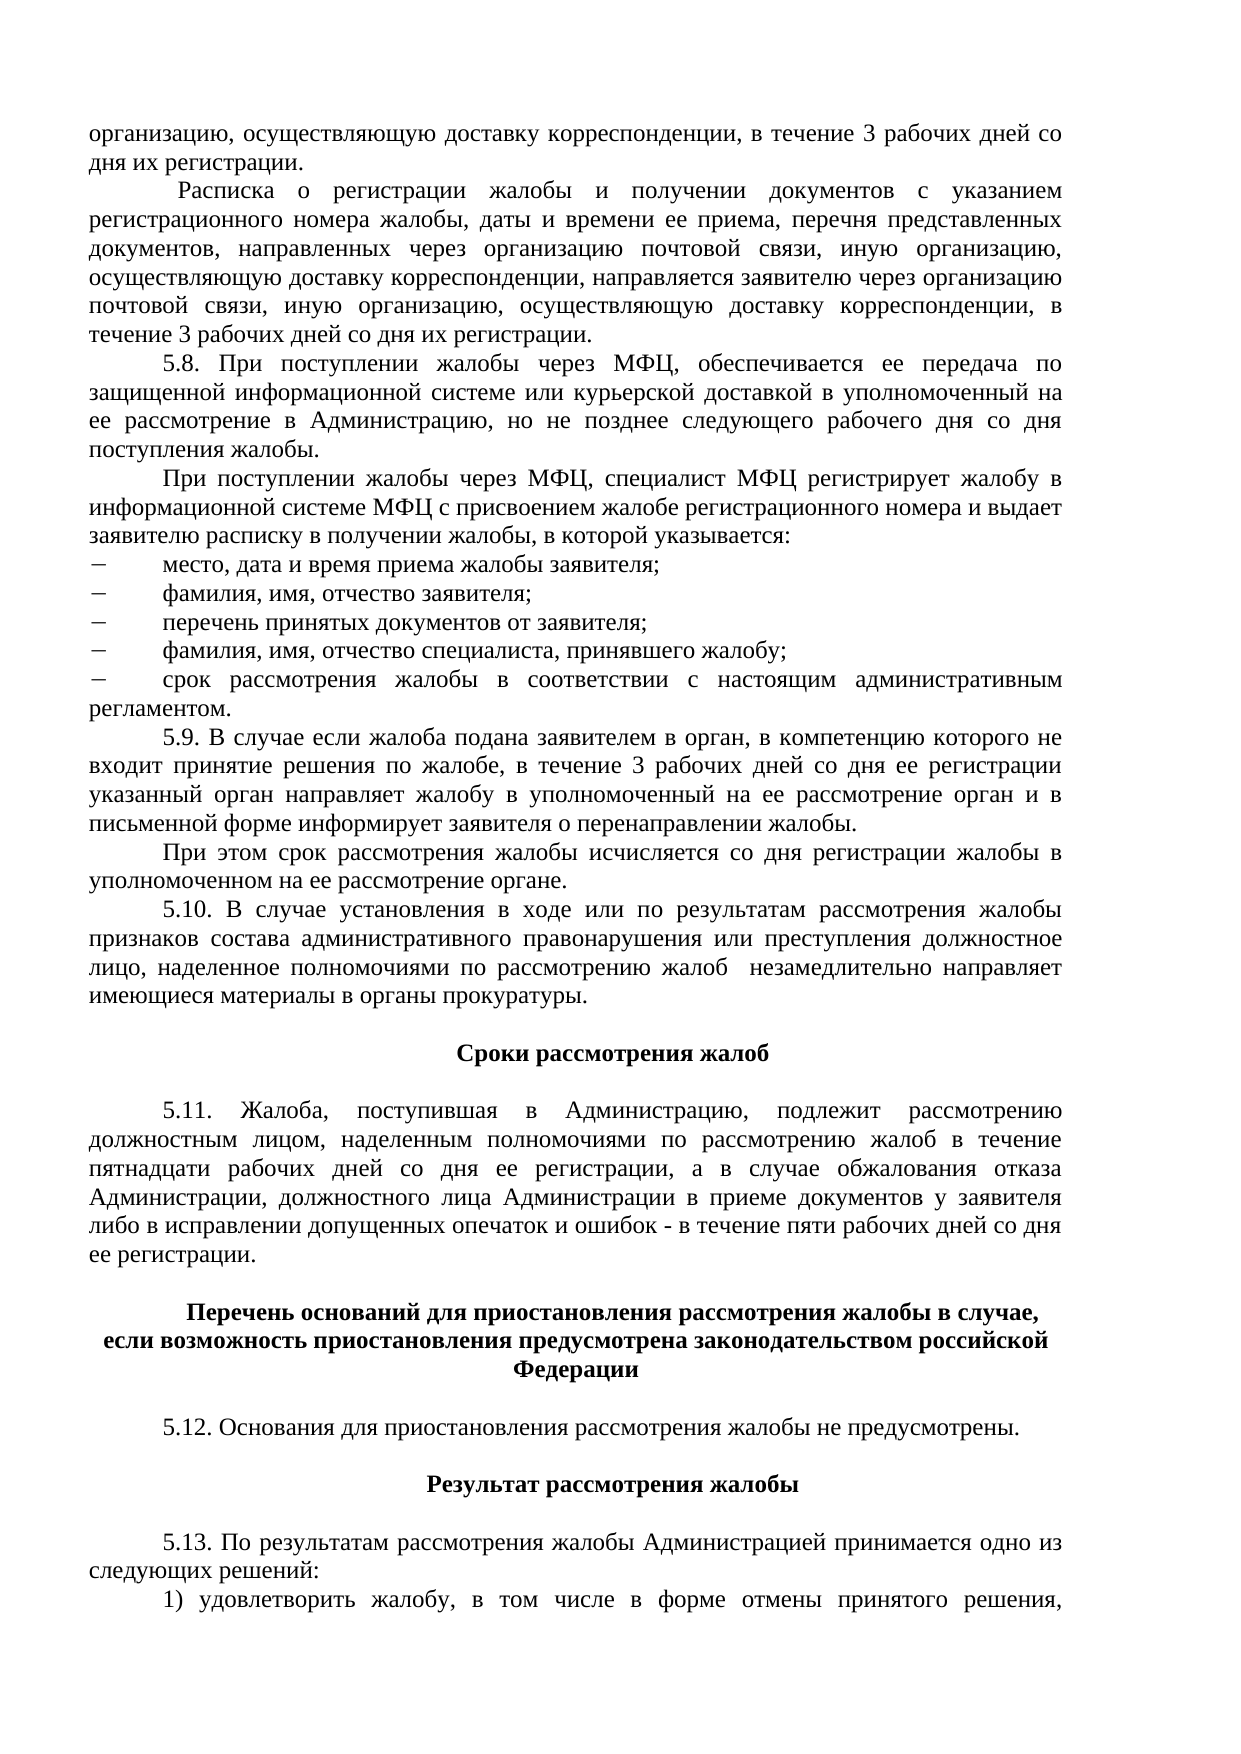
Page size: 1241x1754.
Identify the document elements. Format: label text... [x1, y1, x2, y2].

text Сроки рассмотрения жалоб [89, 1038, 1063, 1067]
text Результат рассмотрения жалобы [89, 1469, 1063, 1498]
text При поступлении жалобы через МФЦ, специалист МФЦ регистрирует жалобу в информационной системе МФЦ с присвоением жалобе регистрационного номера и выдает заявителю расписку в получении жалобы, в которой указывается: [89, 463, 1063, 549]
text 5.8. При поступлении жалобы через МФЦ, обеспечивается ее передача по защищенной информационной системе или курьерской доставкой в уполномоченный на ее рассмотрение в Администрацию, но не позднее следующего рабочего дня со дня поступления жалобы. [89, 348, 1063, 463]
text Перечень оснований для приостановления рассмотрения жалобы в случае, если возможность приостановления предусмотрена законодательством российской Федерации [89, 1297, 1063, 1383]
list перечень принятых документов от заявителя; [89, 607, 1063, 636]
text 5.13. По результатам рассмотрения жалобы Администрацией принимается одно из следующих решений: [89, 1527, 1063, 1584]
text 5.11. Жалоба, поступившая в Администрацию, подлежит рассмотрению должностным лицом, наделенным полномочиями по рассмотрению жалоб в течение пятнадцати рабочих дней со дня ее регистрации, а в случае обжалования отказа Администрации, должностного лица Администрации в приеме документов у заявителя либо в исправлении допущенных опечаток и ошибок - в течение пяти рабочих дней со дня ее регистрации. [89, 1096, 1063, 1268]
text При этом срок рассмотрения жалобы исчисляется со дня регистрации жалобы в уполномоченном на ее рассмотрение органе. [89, 837, 1063, 894]
list срок рассмотрения жалобы в соответствии с настоящим административным регламентом. [89, 664, 1063, 722]
list место, дата и время приема жалобы заявителя; [89, 549, 1063, 578]
text 5.10. В случае установления в ходе или по результатам рассмотрения жалобы признаков состава административного правонарушения или преступления должностное лицо, наделенное полномочиями по рассмотрению жалоб незамедлительно направляет имеющиеся материалы в органы прокуратуры. [89, 894, 1063, 1009]
list фамилия, имя, отчество заявителя; [89, 578, 1063, 607]
text 5.9. В случае если жалоба подана заявителем в орган, в компетенцию которого не входит принятие решения по жалобе, в течение 3 рабочих дней со дня ее регистрации указанный орган направляет жалобу в уполномоченный на ее рассмотрение орган и в письменной форме информирует заявителя о перенаправлении жалобы. [89, 722, 1063, 837]
text 5.12. Основания для приостановления рассмотрения жалобы не предусмотрены. [89, 1412, 1063, 1441]
list фамилия, имя, отчество специалиста, принявшего жалобу; [89, 636, 1063, 664]
text Расписка о регистрации жалобы и получении документов с указанием регистрационного номера жалобы, даты и времени ее приема, перечня представленных документов, направленных через организацию почтовой связи, иную организацию, осуществляющую доставку корреспонденции, направляется заявителю через организацию почтовой связи, иную организацию, осуществляющую доставку корреспонденции, в течение 3 рабочих дней со дня их регистрации. [89, 176, 1063, 348]
